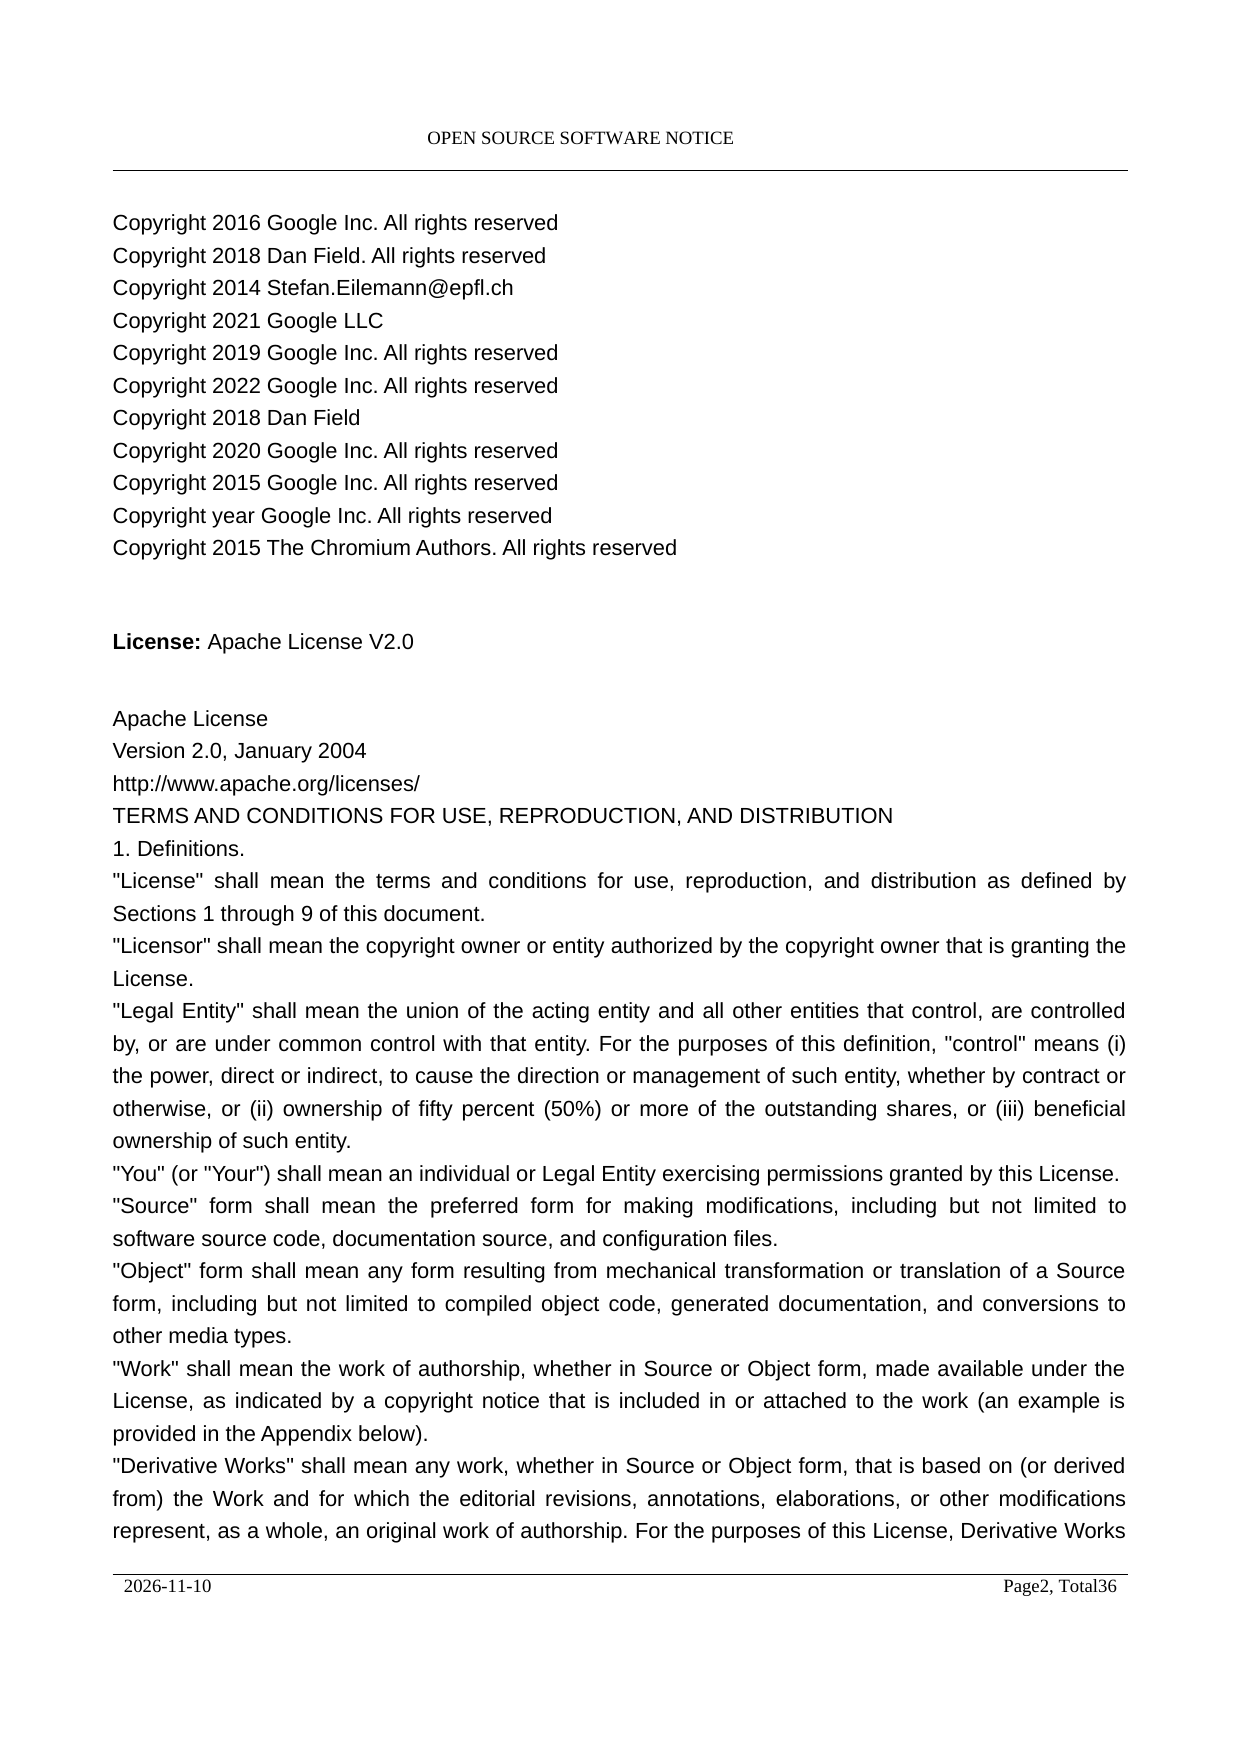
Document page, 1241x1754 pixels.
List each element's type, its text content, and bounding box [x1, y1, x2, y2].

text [112, 206, 1128, 596]
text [112, 702, 1128, 1547]
text License: Apache License V2.0 [112, 626, 1128, 658]
